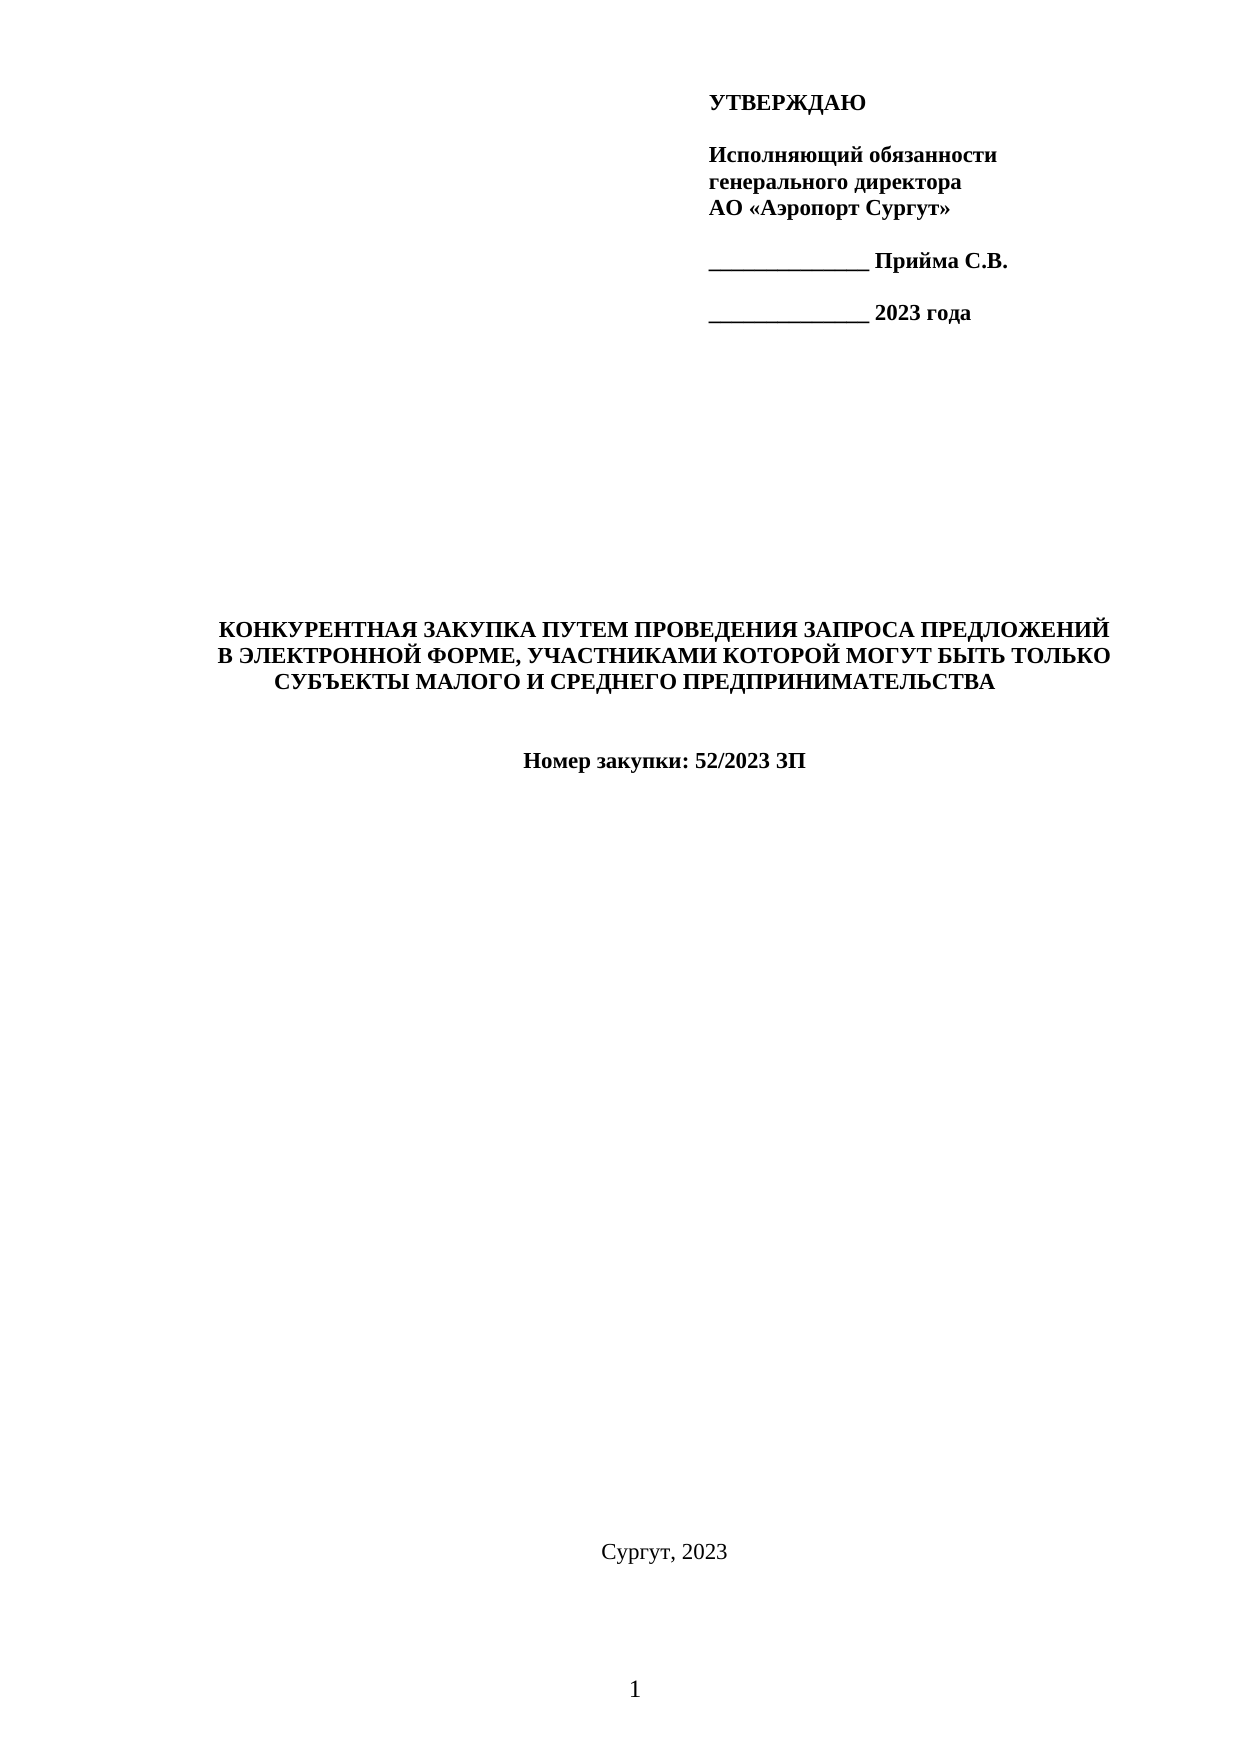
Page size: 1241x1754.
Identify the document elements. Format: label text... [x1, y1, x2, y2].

text УТВЕРЖДАЮ [709, 89, 1152, 115]
text ______________ Прийма С.В. [709, 247, 1152, 273]
text генерального директора [709, 168, 1152, 194]
text КОНКУРЕНТНАЯ ЗАКУПКА ПУТЕМ ПРОВЕДЕНИЯ ЗАПРОСА ПРЕДЛОЖЕНИЙ [118, 616, 1152, 642]
text Номер закупки: 52/2023 ЗП [118, 747, 1152, 774]
text Сургут, 2023 [118, 1538, 1152, 1564]
text АО «Аэропорт Сургут» [709, 194, 1152, 220]
text В ЭЛЕКТРОННОЙ ФОРМЕ, УЧАСТНИКАМИ КОТОРОЙ МОГУТ БЫТЬ ТОЛЬКО СУБЪЕКТЫ МАЛОГО И СРЕДНЕГО ПРЕДПРИНИМАТЕЛЬСТВА [118, 642, 1152, 695]
text ______________ 2023 года [709, 299, 1152, 326]
text Исполняющий обязанности [118, 141, 1152, 168]
